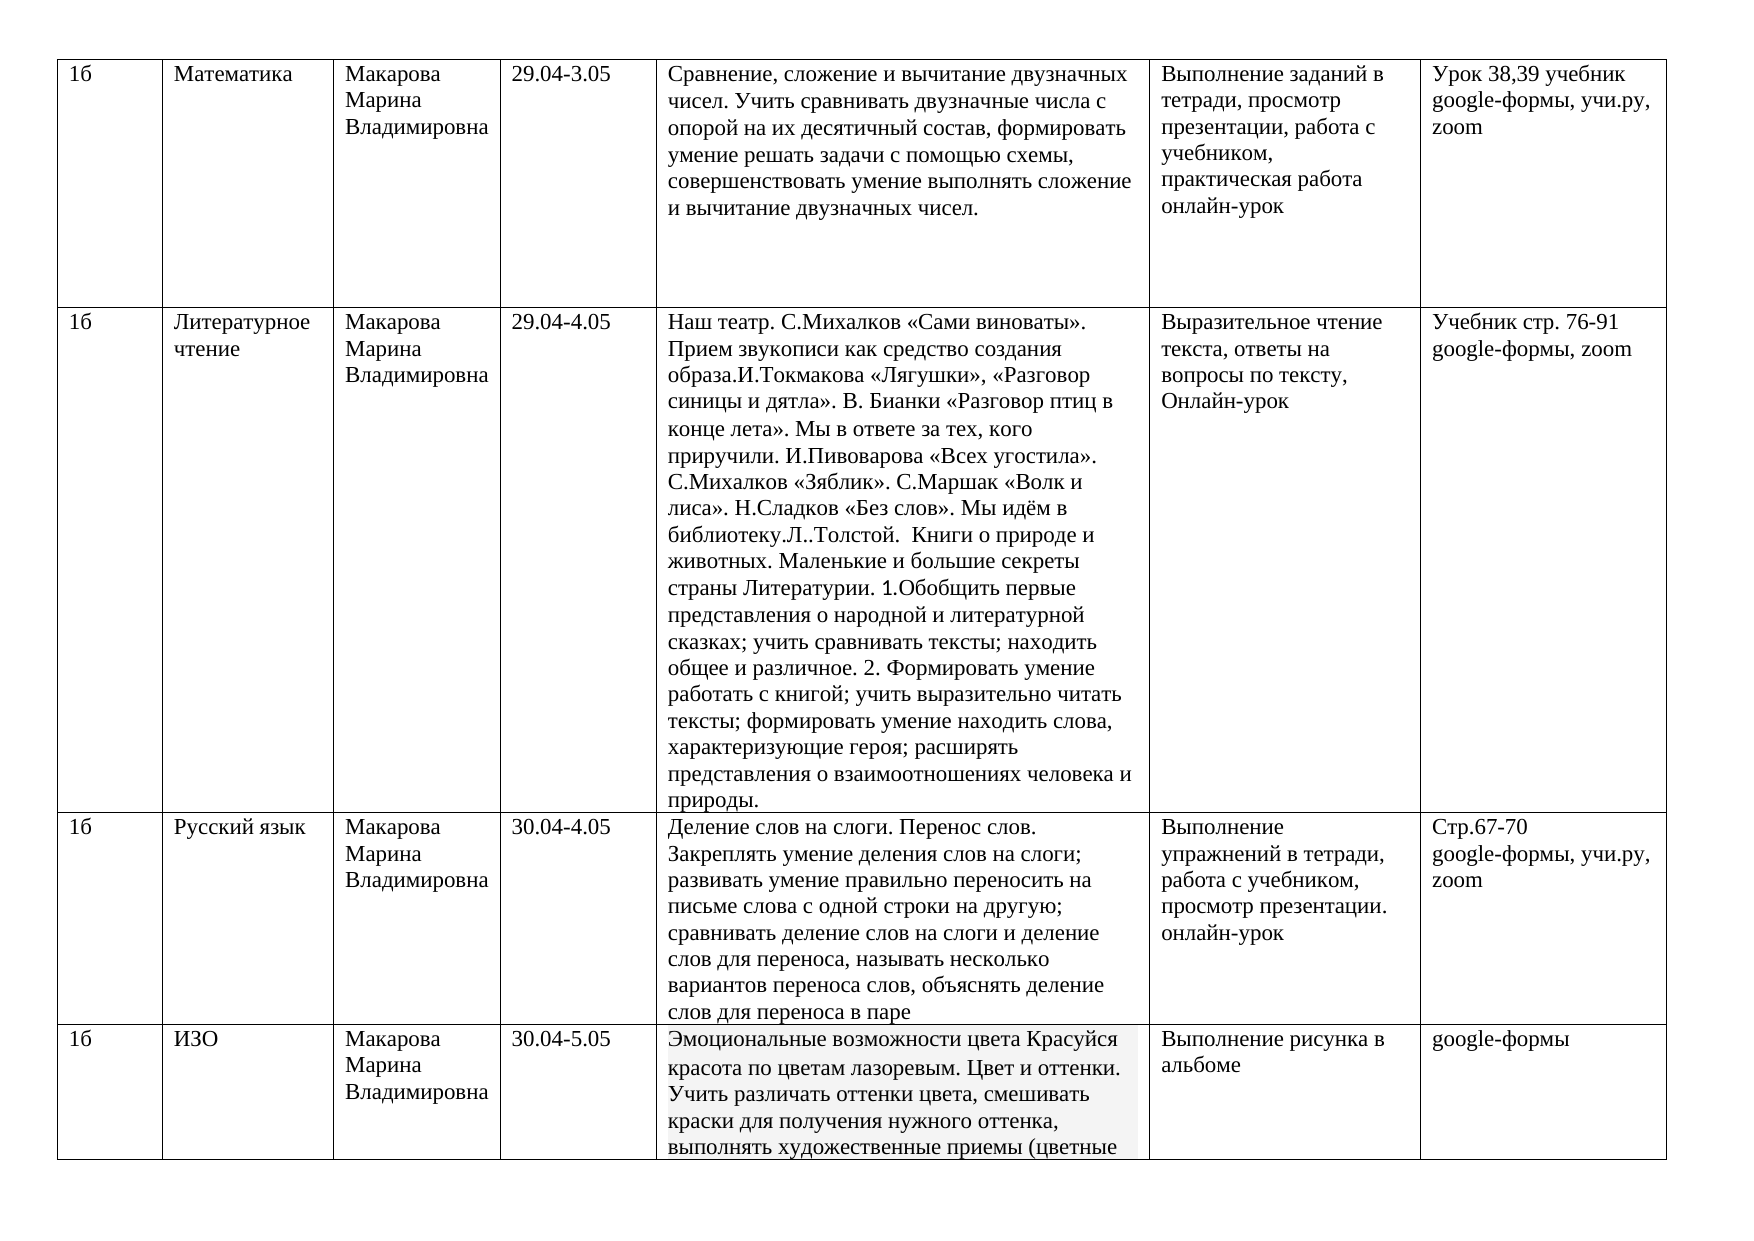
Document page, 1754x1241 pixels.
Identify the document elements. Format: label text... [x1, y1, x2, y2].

table_cell Деление слов на слоги. Перенос слов. Закреплять умение деления слов на слоги; развивать умение правильно переносить на письме слова с одной строки на другую; сравнивать деление слов на слоги и деление слов для переноса, называть несколько вариантов переноса слов, объяснять деление слов для переноса в паре [657, 813, 1149, 1024]
table_cell Русский язык [163, 813, 333, 1024]
table_cell google-формы [1421, 1025, 1666, 1159]
table_cell Макарова Марина Владимировна [334, 308, 500, 812]
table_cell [334, 60, 500, 307]
table_cell 1б [58, 308, 162, 812]
table_cell Выразительное чтение текста, ответы на вопросы по тексту, Онлайн-урок [1150, 308, 1420, 812]
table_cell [1150, 1025, 1420, 1159]
table_cell 30.04-4.05 [501, 813, 656, 1024]
table_cell Литературное чтение [163, 308, 333, 812]
table_cell Стр.67-70 google-формы, учи.ру, zoom [1421, 813, 1666, 1024]
table_cell ИЗО [163, 1025, 333, 1159]
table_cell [334, 1025, 500, 1159]
table_cell 1б [58, 60, 162, 307]
table_cell Сравнение, сложение и вычитание двузначных чисел. Учить сравнивать двузначные числа с опорой на их десятичный состав, формировать умение решать задачи с помощью схемы, совершенствовать умение выполнять сложение и вычитание двузначных чисел. [657, 60, 1149, 307]
table_cell 1б [58, 1025, 162, 1159]
table_cell Выполнение упражнений в тетради, работа с учебником, просмотр презентации. онлайн-урок [1150, 813, 1420, 1024]
table_cell 30.04-5.05 [501, 1025, 656, 1159]
table_cell Урок 38,39 учебник google-формы, учи.ру, zoom [1421, 60, 1666, 307]
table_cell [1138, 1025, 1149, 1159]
table_cell Математика [163, 60, 333, 307]
table_cell 1б [58, 813, 162, 1024]
table_cell Учебник стр. 76-91 google-формы, zoom [1421, 308, 1666, 812]
table_cell Выполнение заданий в тетради, просмотр презентации, работа с учебником, практическая работа онлайн-урок [1150, 60, 1420, 307]
table_cell Макарова Марина Владимировна [334, 813, 500, 1024]
table_cell 29.04-4.05 [501, 308, 656, 812]
table_cell 29.04-3.05 [501, 60, 656, 307]
table_cell Наш театр. С.Михалков «Сами виноваты». Прием звукописи как средство создания образа.И.Токмакова «Лягушки», «Разговор синицы и дятла». В. Бианки «Разговор птиц в конце лета». Мы в ответе за тех, кого приручили. И.Пивоварова «Всех угостила». С.Михалков «Зяблик». С.Маршак «Волк и лиса». Н.Сладков «Без слов». Мы идём в библиотеку.Л..Толстой. Книги о природе и животных. Маленькие и большие секреты страны Литературии. 1.Обобщить первые представления о народной и литературной сказках; учить сравнивать тексты; находить общее и различное. 2. Формировать умение работать с книгой; учить выразительно читать тексты; формировать умение находить слова, характеризующие героя; расширять представления о взаимоотношениях человека и природы. [657, 308, 1149, 812]
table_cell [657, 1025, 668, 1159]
